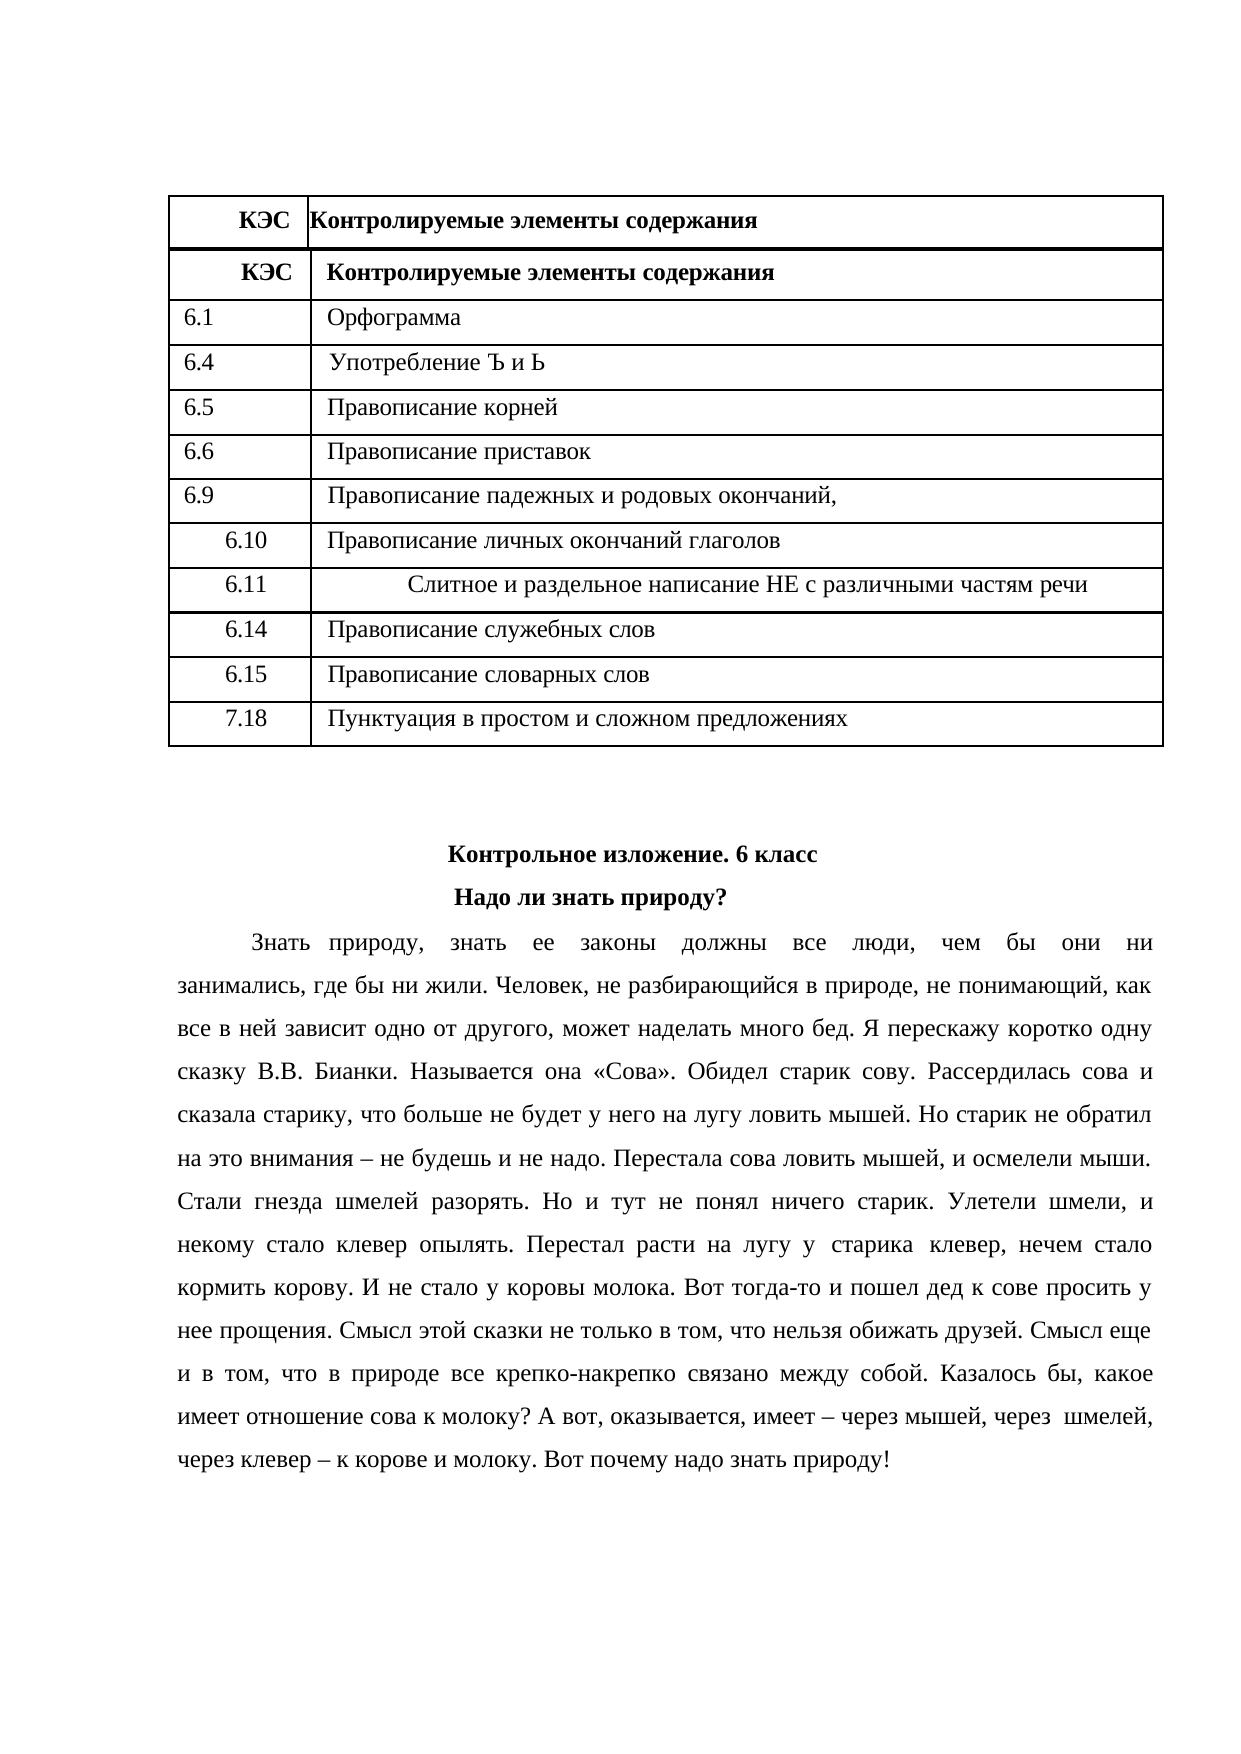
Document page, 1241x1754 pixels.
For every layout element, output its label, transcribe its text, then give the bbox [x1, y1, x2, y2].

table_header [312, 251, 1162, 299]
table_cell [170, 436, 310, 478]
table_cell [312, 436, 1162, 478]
text Знать природу, знать ее законы должны все люди, чем бы они ни занимались, где бы ни жили. Человек, не разбирающийся в природе, не понимающий, как все в ней зависит одно от другого, может наделать много бед. Я перескажу коротко одну сказку В.В. Бианки. Называется она «Сова». Обидел старик сову. Рассердилась сова и сказала старику, что больше не будет у него на лугу ловить мышей. Но старик не обратил на это внимания – не будешь и не надо. Перестала сова ловить мышей, и осмелели мыши. Стали гнезда шмелей разорять. Но и тут не понял ничего старик. Улетели шмели, и некому стало клевер опылять. Перестал расти на лугу у старика клевер, нечем стало кормить корову. И не стало у коровы молока. Вот тогда-то и пошел дед к сове просить у нее прощения. Смысл этой сказки не только в том, что нельзя обижать друзей. Смысл еще и в том, что в природе все крепко-накрепко связано между собой. Казалось бы, какое имеет отношение сова к молоку? А вот, оказывается, имеет – через мышей, через шмелей, через клевер – к корове и молоку. Вот почему надо знать природу! [177, 927, 1153, 1473]
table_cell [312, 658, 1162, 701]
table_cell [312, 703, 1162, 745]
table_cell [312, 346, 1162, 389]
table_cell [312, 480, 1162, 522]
text Надо ли знать природу? [448, 882, 902, 911]
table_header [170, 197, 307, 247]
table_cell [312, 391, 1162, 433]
text Контрольное изложение. 6 класс [448, 839, 902, 867]
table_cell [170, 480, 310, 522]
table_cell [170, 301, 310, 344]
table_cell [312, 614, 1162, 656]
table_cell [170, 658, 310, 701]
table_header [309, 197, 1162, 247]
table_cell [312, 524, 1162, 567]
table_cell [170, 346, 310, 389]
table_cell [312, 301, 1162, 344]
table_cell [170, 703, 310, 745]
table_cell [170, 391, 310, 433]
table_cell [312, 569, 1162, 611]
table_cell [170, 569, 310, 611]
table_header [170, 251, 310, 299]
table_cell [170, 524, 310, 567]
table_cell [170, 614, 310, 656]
